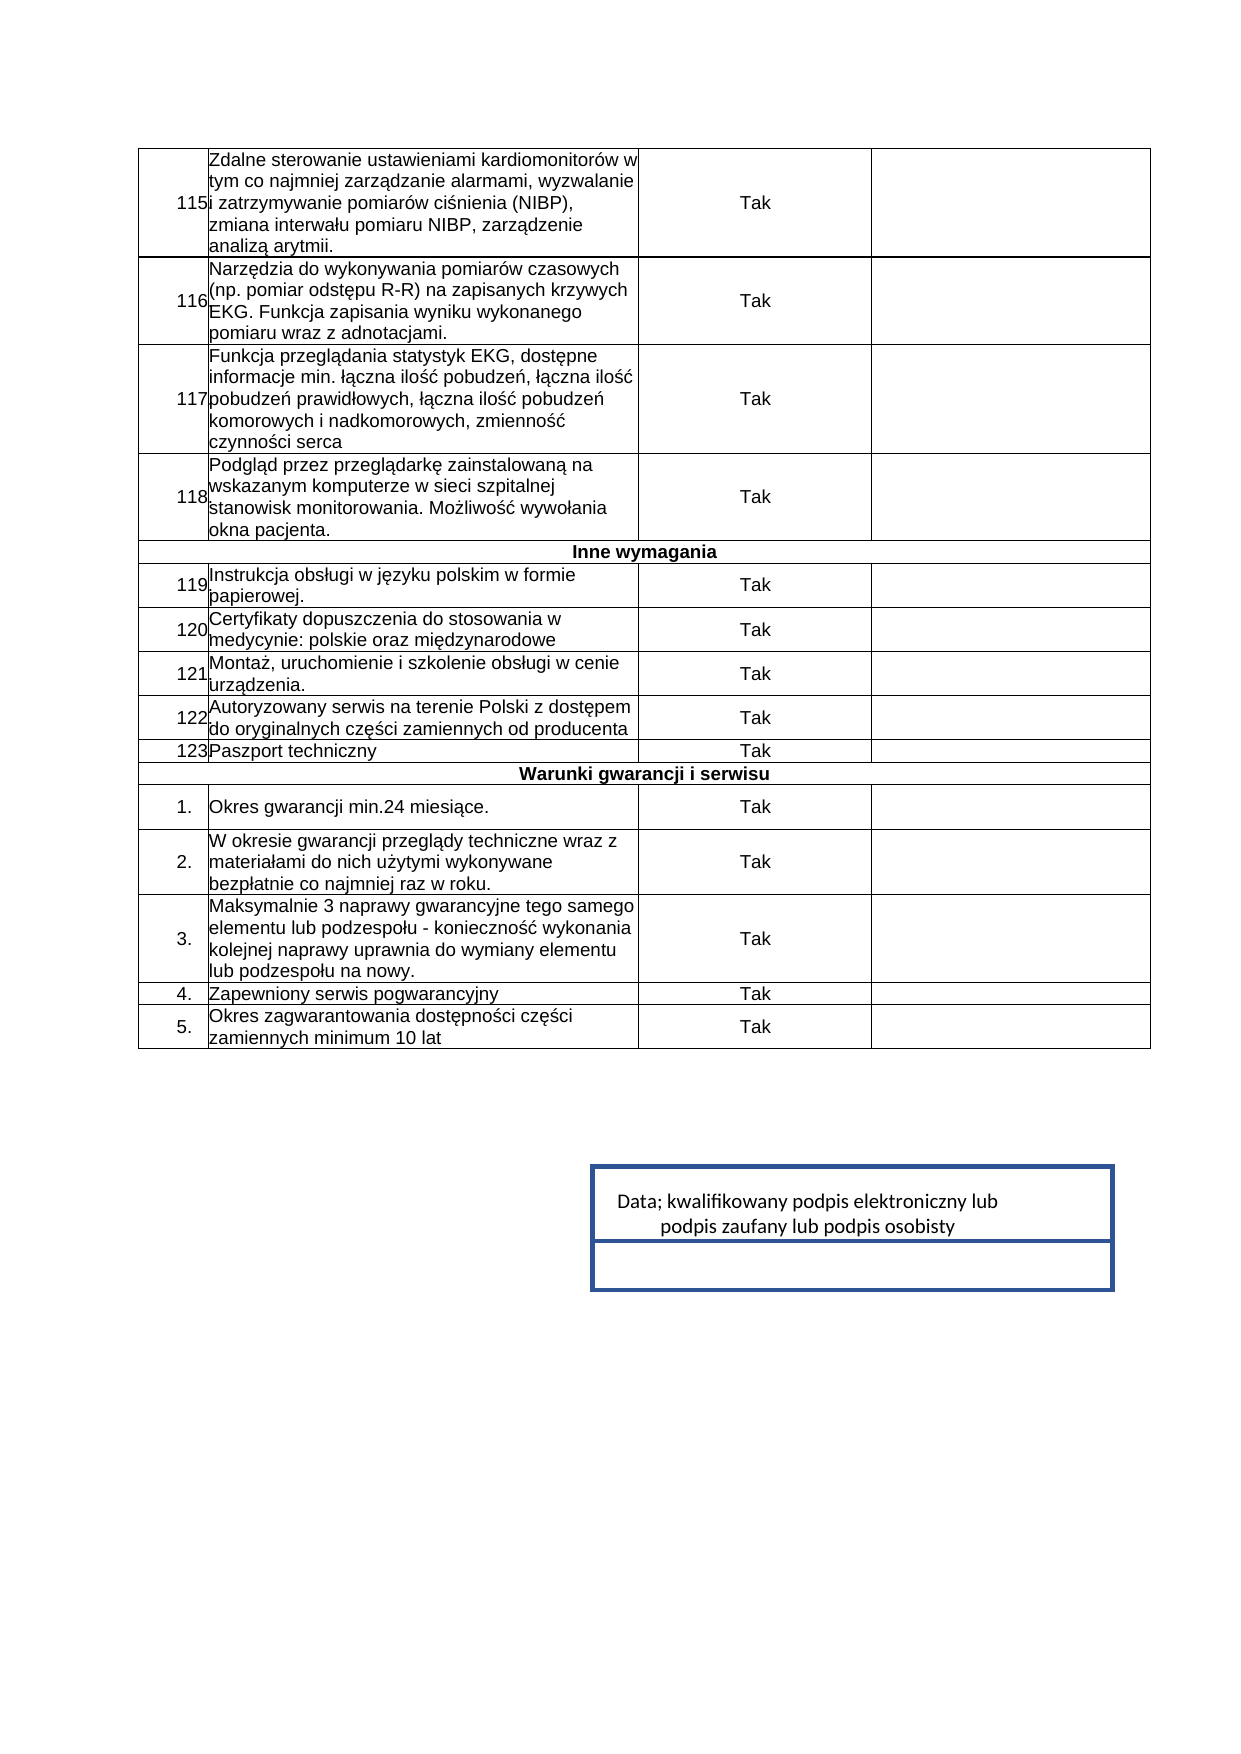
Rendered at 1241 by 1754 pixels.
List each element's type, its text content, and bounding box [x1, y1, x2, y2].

table_cell Zapewniony serwis pogwarancyjny [209, 983, 638, 1004]
table_cell Tak [639, 696, 871, 739]
table_cell Tak [639, 983, 871, 1004]
table_cell [139, 608, 208, 651]
table_cell [872, 1005, 1150, 1048]
table_cell Tak [639, 740, 871, 762]
table_cell Podgląd przez przeglądarkę zainstalowaną na wskazanym komputerze w sieci szpitalnej stanowisk monitorowania. Możliwość wywołania okna pacjenta. [209, 454, 638, 540]
table_cell [139, 652, 208, 695]
table_cell [595, 1243, 1110, 1287]
table_cell [872, 149, 1150, 256]
table_cell [139, 258, 208, 344]
table_cell Inne wymagania [139, 541, 1150, 562]
table_cell [139, 740, 208, 762]
table_header Data; kwalifikowany podpis elektroniczny lub podpis zaufany lub podpis osobisty [595, 1169, 1110, 1239]
table_cell [872, 785, 1150, 828]
table_cell [139, 830, 208, 894]
table_cell Tak [639, 608, 871, 651]
table_cell [872, 740, 1150, 762]
table_cell Tak [639, 830, 871, 894]
table_cell [139, 564, 208, 607]
table_cell [872, 983, 1150, 1004]
table_cell Tak [639, 258, 871, 344]
table_cell Okres zagwarantowania dostępności części zamiennych minimum 10 lat [209, 1005, 638, 1048]
table_cell Tak [639, 652, 871, 695]
table_cell Tak [639, 895, 871, 982]
table_cell Tak [639, 454, 871, 540]
table_cell Maksymalnie 3 naprawy gwarancyjne tego samego elementu lub podzespołu - konieczność wykonania kolejnej naprawy uprawnia do wymiany elementu lub podzespołu na nowy. [209, 895, 638, 982]
table_cell [139, 983, 208, 1004]
table_cell [872, 895, 1150, 982]
table_cell [872, 564, 1150, 607]
table_cell [139, 345, 208, 453]
table_cell Funkcja przeglądania statystyk EKG, dostępne informacje min. łączna ilość pobudzeń, łączna ilość pobudzeń prawidłowych, łączna ilość pobudzeń komorowych i nadkomorowych, zmienność czynności serca [209, 345, 638, 453]
table_cell [139, 149, 208, 256]
table_cell Narzędzia do wykonywania pomiarów czasowych (np. pomiar odstępu R-R) na zapisanych krzywych EKG. Funkcja zapisania wyniku wykonanego pomiaru wraz z adnotacjami. [209, 258, 638, 344]
table_cell Zdalne sterowanie ustawieniami kardiomonitorów w tym co najmniej zarządzanie alarmami, wyzwalanie i zatrzymywanie pomiarów ciśnienia (NIBP), zmiana interwału pomiaru NIBP, zarządzenie analizą arytmii. [209, 149, 638, 256]
table_cell [872, 696, 1150, 739]
table_cell [872, 830, 1150, 894]
table_cell Warunki gwarancji i serwisu [139, 763, 1150, 784]
table_cell Paszport techniczny [209, 740, 638, 762]
table_cell Tak [639, 345, 871, 453]
table_cell Certyfikaty dopuszczenia do stosowania w medycynie: polskie oraz międzynarodowe [209, 608, 638, 651]
table_cell [139, 696, 208, 739]
table_cell [872, 258, 1150, 344]
table_cell [139, 895, 208, 982]
table_cell [139, 785, 208, 828]
table_cell Autoryzowany serwis na terenie Polski z dostępem do oryginalnych części zamiennych od producenta [209, 696, 638, 739]
table_cell W okresie gwarancji przeglądy techniczne wraz z materiałami do nich użytymi wykonywane bezpłatnie co najmniej raz w roku. [209, 830, 638, 894]
table_cell [872, 608, 1150, 651]
table_cell Tak [639, 1005, 871, 1048]
table_cell [872, 652, 1150, 695]
table_cell [872, 454, 1150, 540]
table_cell Okres gwarancji min.24 miesiące. [209, 785, 638, 828]
table_cell [872, 345, 1150, 453]
table_cell Montaż, uruchomienie i szkolenie obsługi w cenie urządzenia. [209, 652, 638, 695]
table_cell Instrukcja obsługi w języku polskim w formie papierowej. [209, 564, 638, 607]
table_cell Tak [639, 149, 871, 256]
table_cell Tak [639, 785, 871, 828]
table_cell [139, 454, 208, 540]
table_cell [139, 1005, 208, 1048]
table_cell Tak [639, 564, 871, 607]
